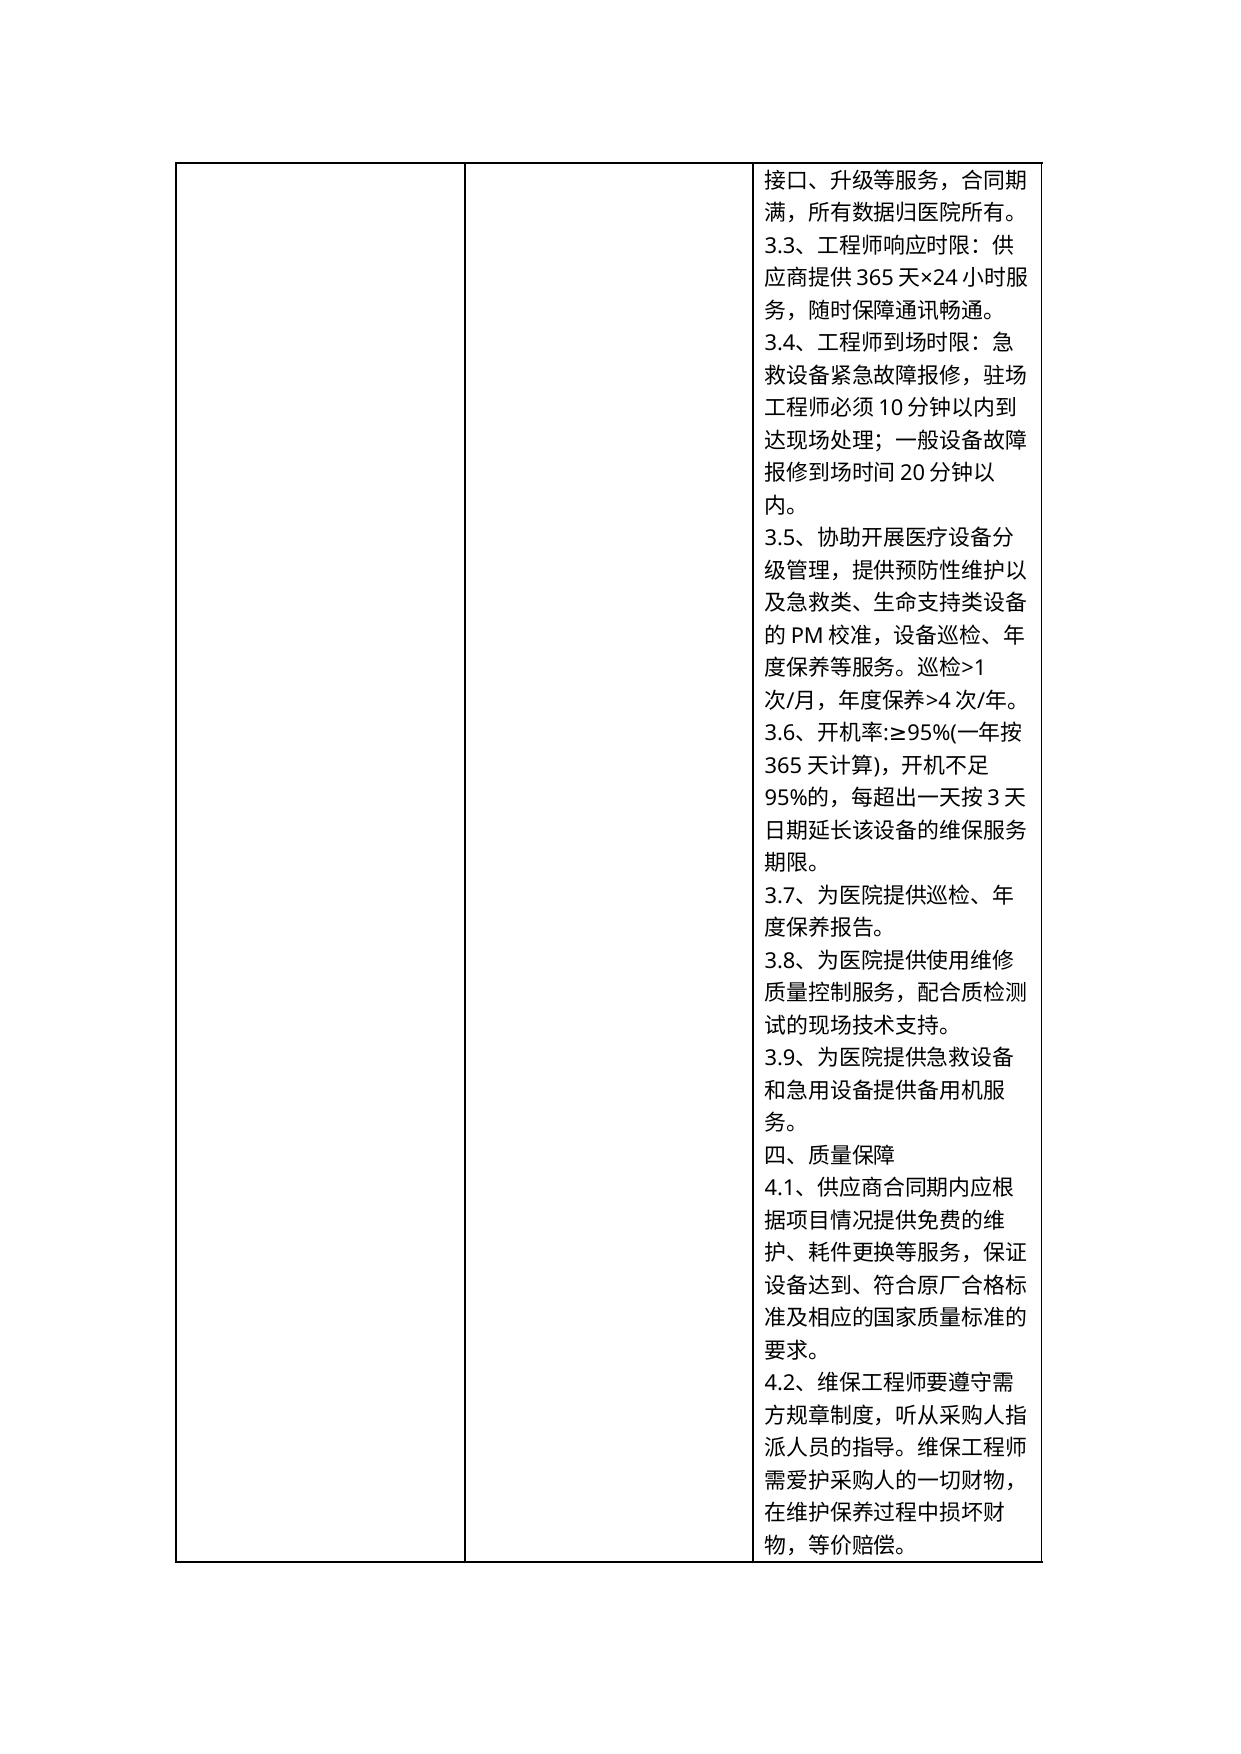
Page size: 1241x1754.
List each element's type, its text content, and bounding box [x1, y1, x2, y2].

table_cell 1 [466, 164, 752, 1561]
table_cell [177, 164, 464, 1561]
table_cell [754, 164, 1041, 1561]
